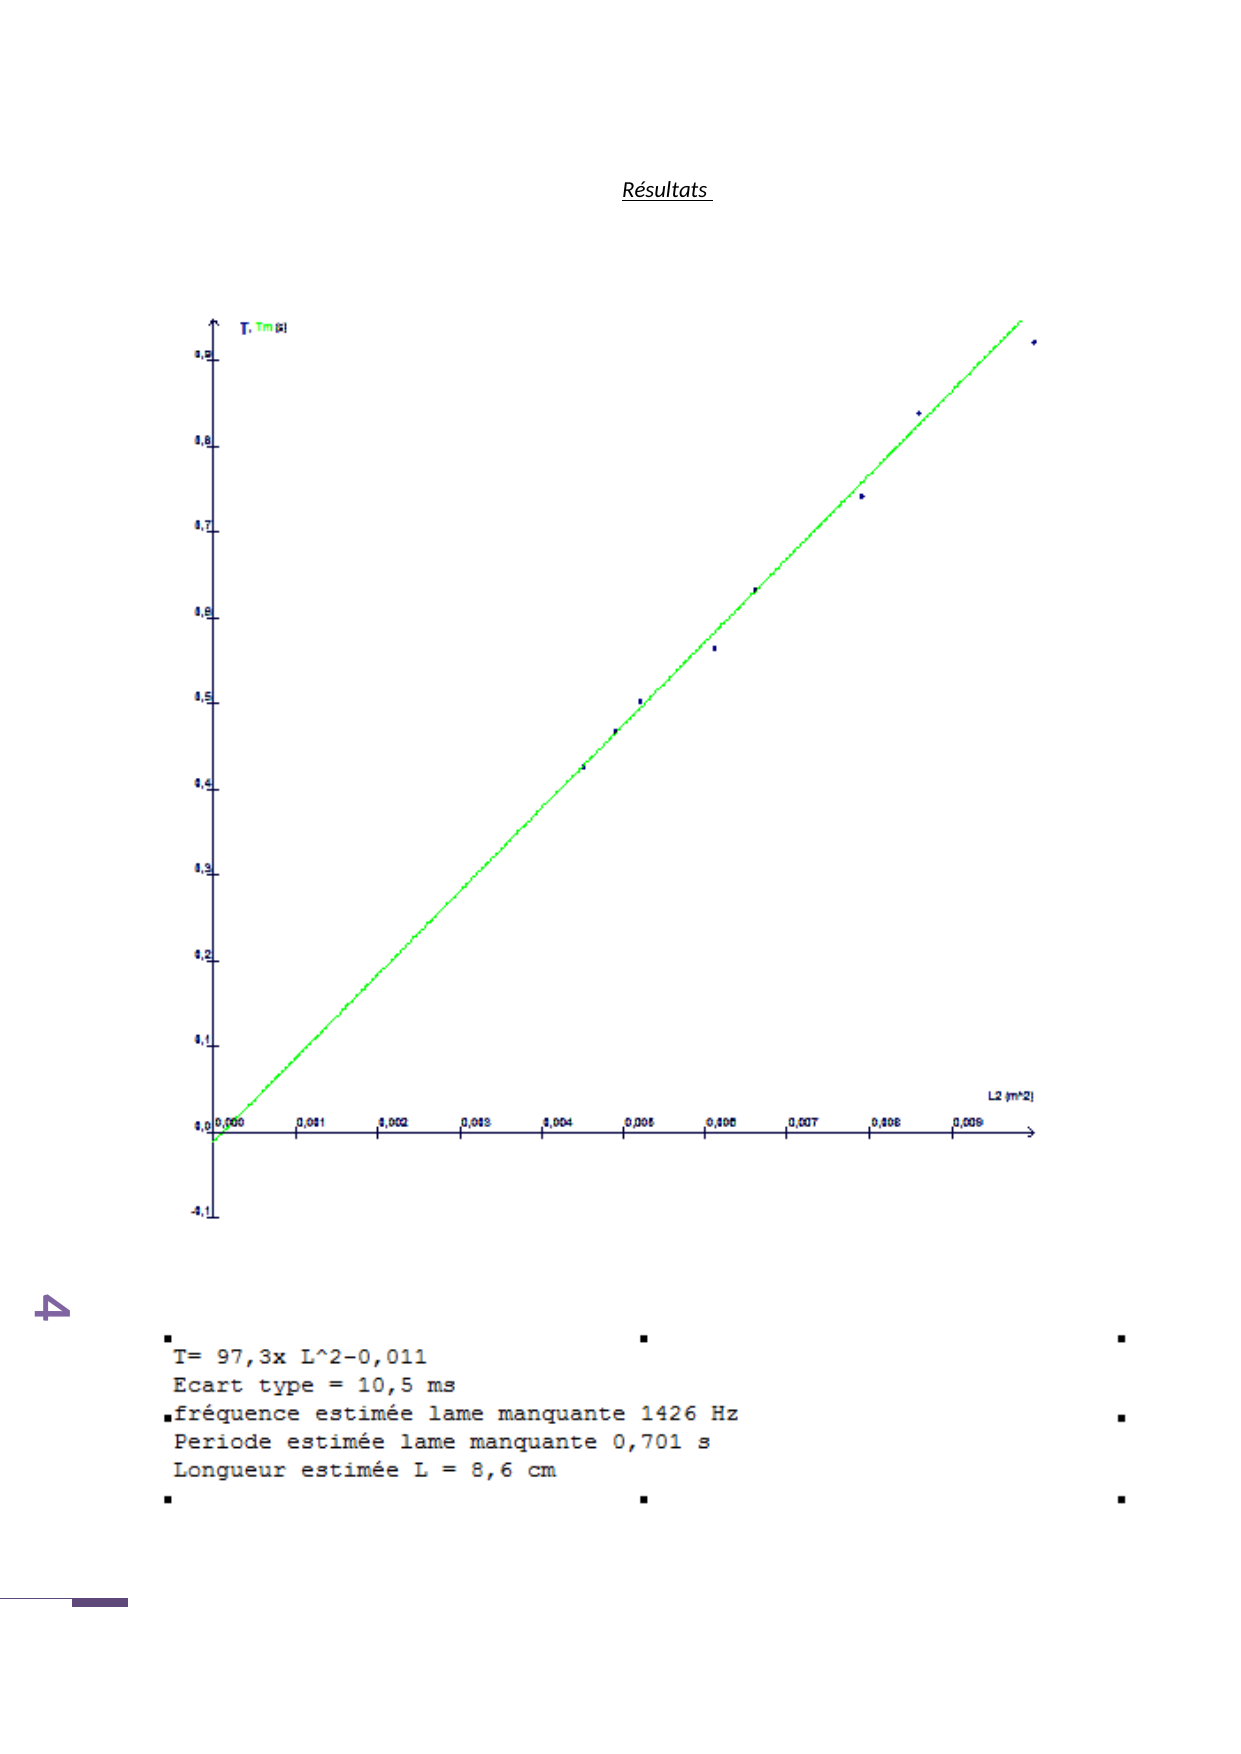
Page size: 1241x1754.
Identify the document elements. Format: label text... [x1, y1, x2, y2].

picture [147, 259, 1128, 1546]
text Résultats [148, 176, 1181, 204]
